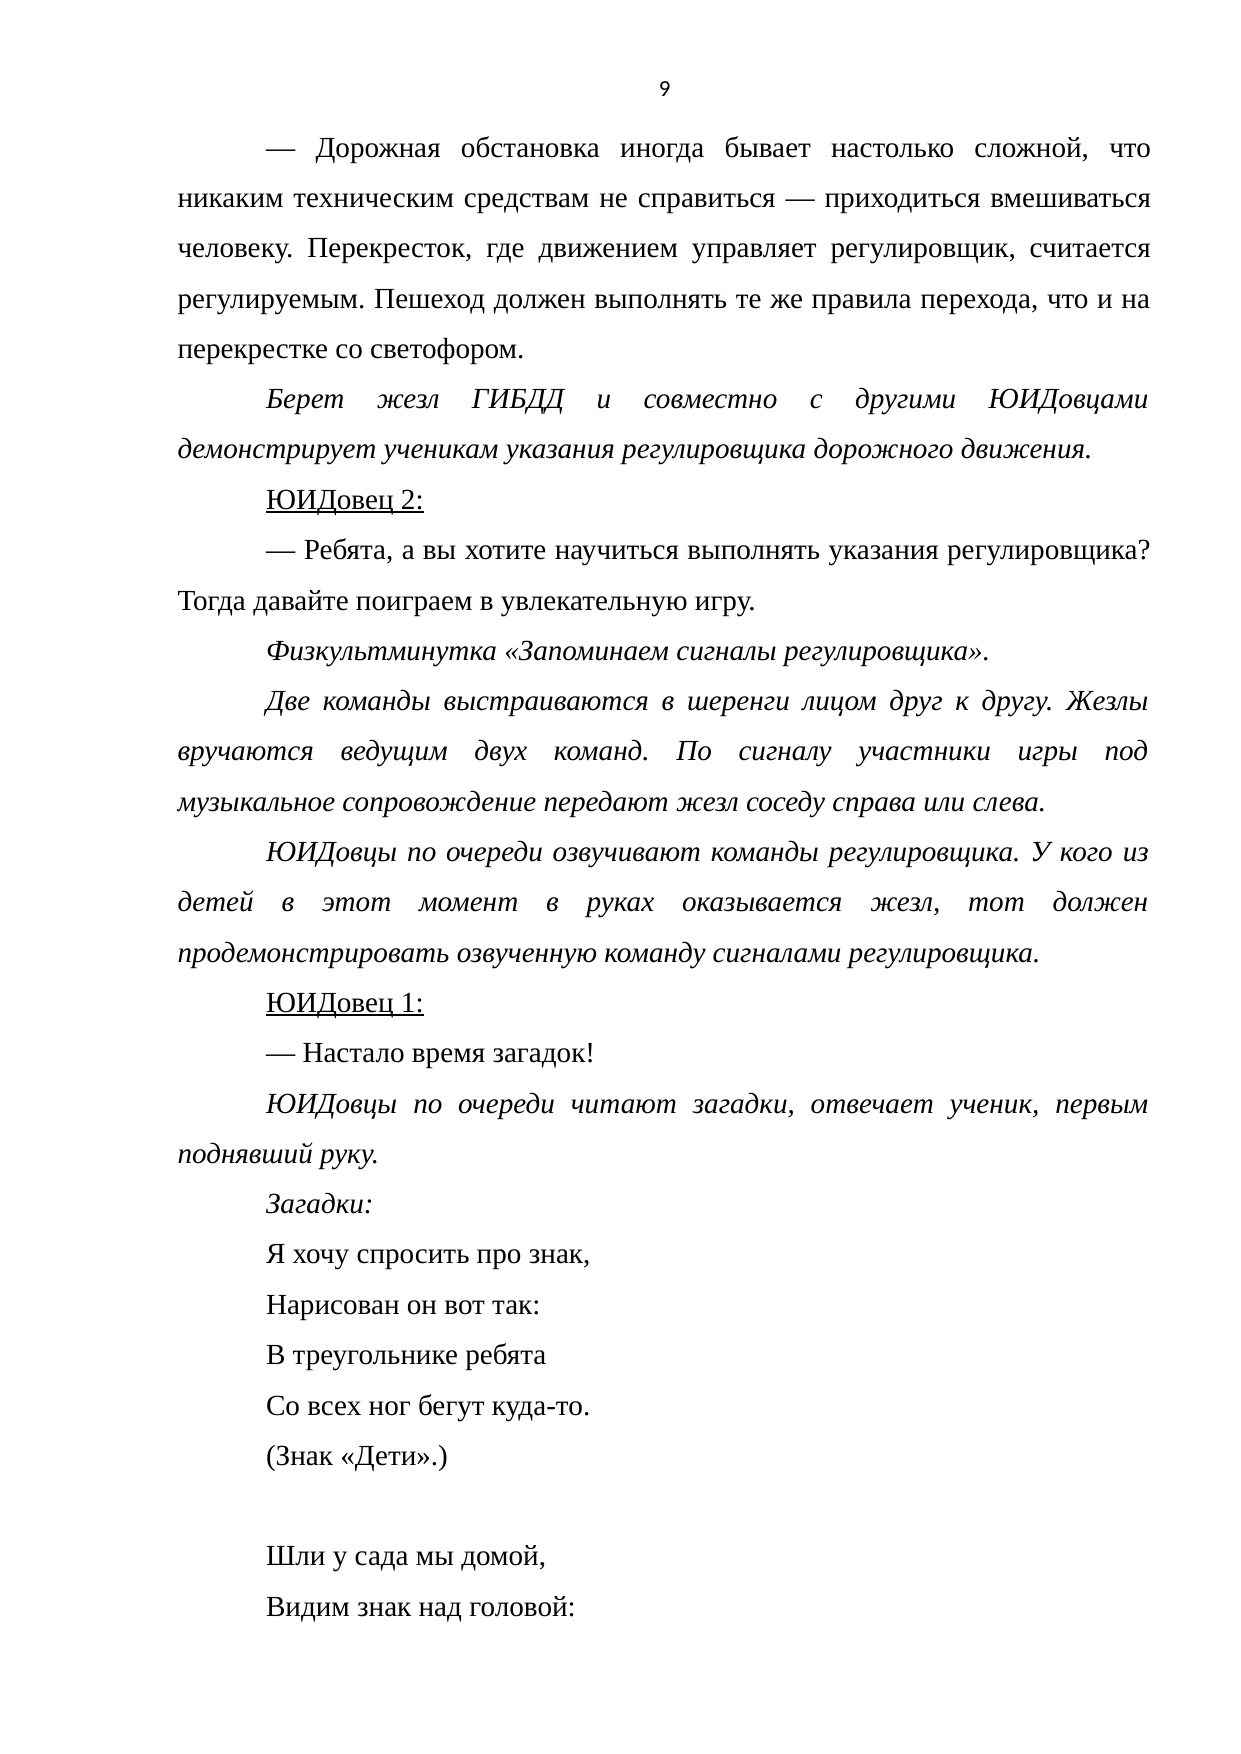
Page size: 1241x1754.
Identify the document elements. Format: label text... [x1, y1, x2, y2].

text Видим знак над головой: [177, 1589, 1152, 1622]
text Шли у сада мы домой, [177, 1538, 1152, 1572]
text ЮИДовцы по очереди озвучивают команды регулировщика. У кого из детей в этот момент в руках оказывается жезл, тот должен продемонстрировать озвученную команду сигналами регулировщика. [177, 834, 1152, 968]
text — Дорожная обстановка иногда бывает настолько сложной, что никаким техническим средствам не справиться — приходиться вмешиваться человеку. Перекресток, где движением управляет регулировщик, считается регулируемым. Пешеход должен выполнять те же правила перехода, что и на перекрестке со светофором. [177, 130, 1152, 364]
text ЮИДовец 1: [177, 985, 1152, 1019]
text — Ребята, а вы хотите научиться выполнять указания регулировщика? Тогда давайте поиграем в увлекательную игру. [177, 532, 1152, 616]
text ЮИДовец 2: [177, 482, 1152, 516]
text Загадки: [177, 1186, 1152, 1220]
text Берет жезл ГИБДД и совместно с другими ЮИДовцами демонстрирует ученикам указания регулировщика дорожного движения. [177, 381, 1152, 465]
text (Знак «Дети».) [177, 1438, 1152, 1471]
text Со всех ног бегут куда-то. [177, 1388, 1152, 1421]
text В треугольнике ребята [177, 1337, 1152, 1371]
text Физкультминутка «Запоминаем сигналы регулировщика». [177, 633, 1152, 666]
text Две команды выстраиваются в шеренги лицом друг к другу. Жезлы вручаются ведущим двух команд. По сигналу участники игры под музыкальное сопровождение передают жезл соседу справа или слева. [177, 683, 1152, 817]
text Я хочу спросить про знак, [177, 1237, 1152, 1270]
text Нарисован он вот так: [177, 1287, 1152, 1321]
text ЮИДовцы по очереди читают загадки, отвечает ученик, первым поднявший руку. [177, 1086, 1152, 1169]
text — Настало время загадок! [177, 1035, 1152, 1069]
